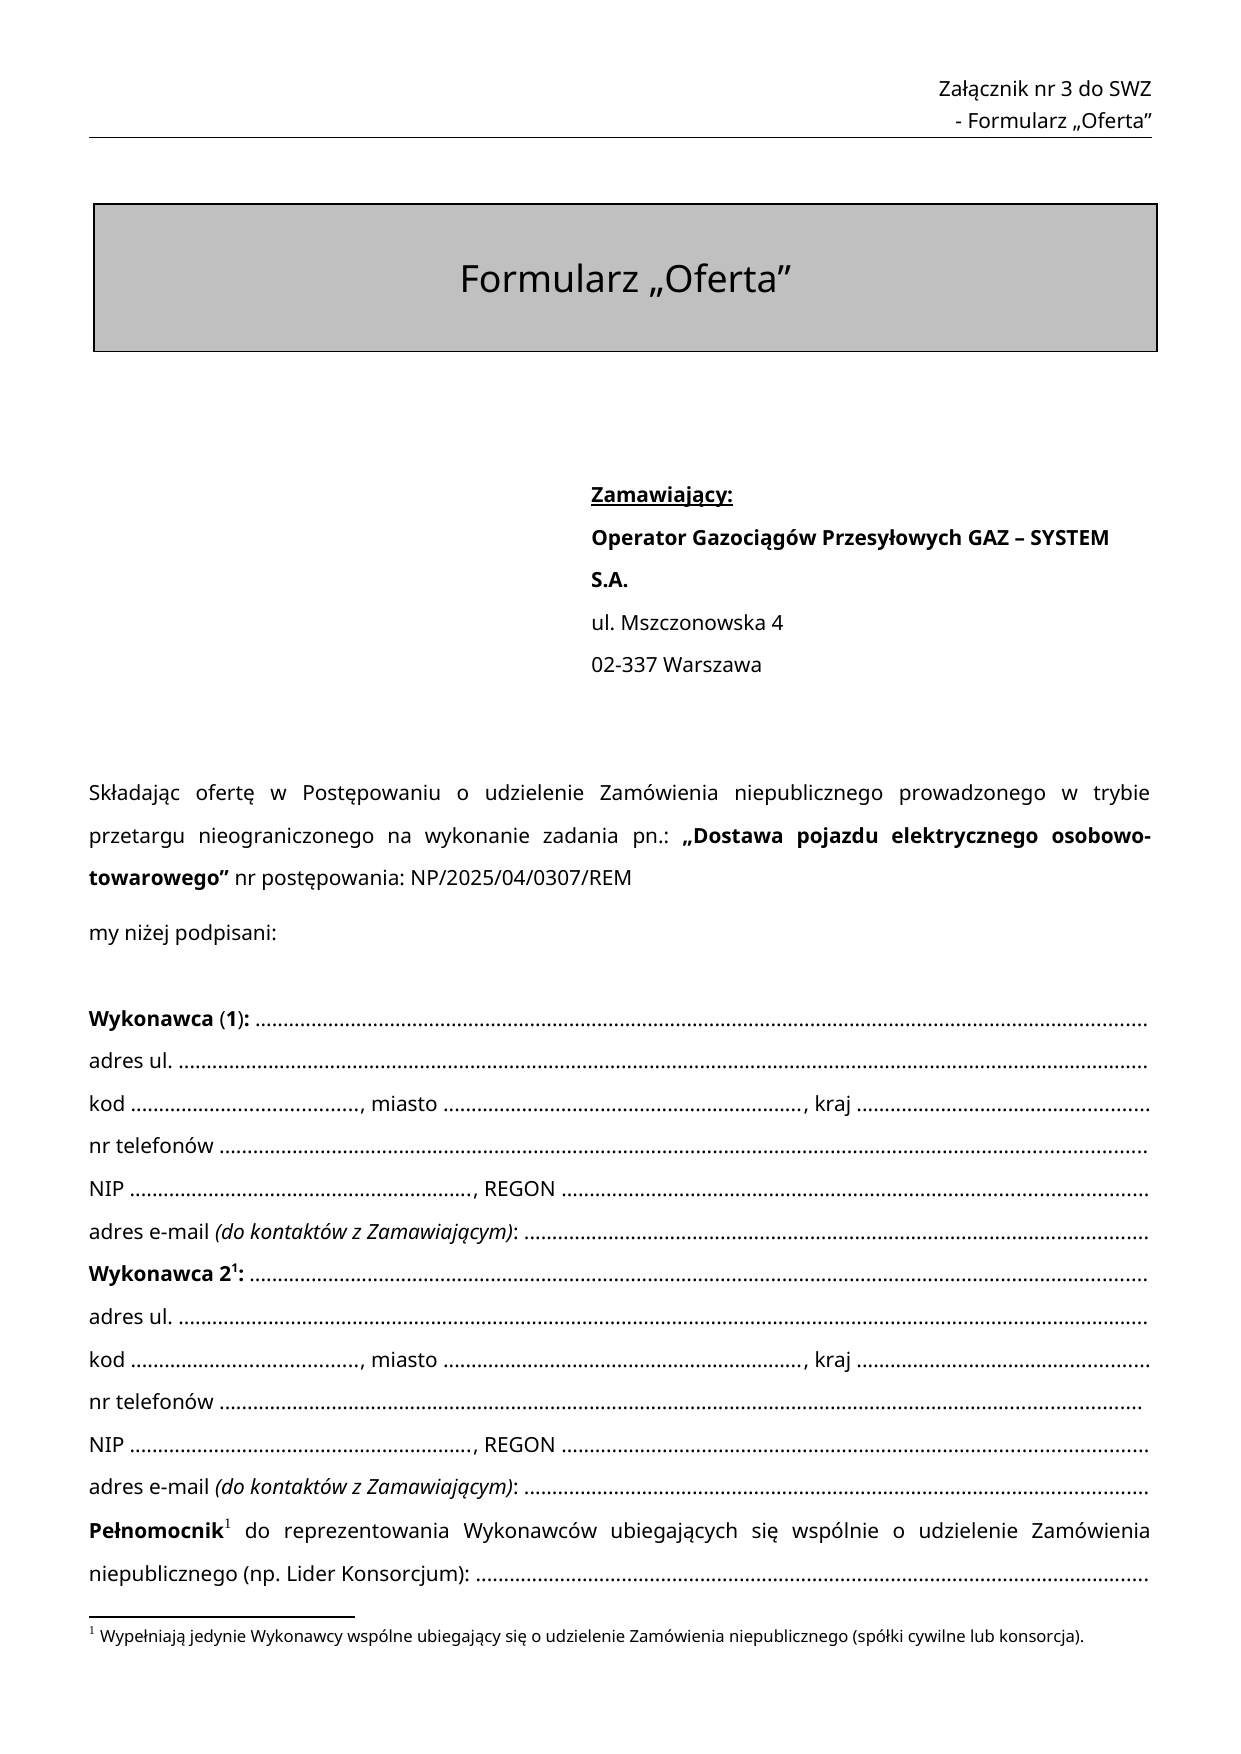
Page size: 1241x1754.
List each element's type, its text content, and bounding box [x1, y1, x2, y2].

text Składając ofertę w Postępowaniu o udzielenie Zamówienia niepublicznego prowadzonego w trybie przetargu nieograniczonego na wykonanie zadania pn.: „Dostawa pojazdu elektrycznego osobowo-towarowego” nr postępowania: NP/2025/04/0307/REM [89, 778, 1152, 892]
text kod , miasto , kraj [89, 1089, 1152, 1117]
text ul. Mszczonowska 4 [591, 608, 1152, 636]
text kod , miasto , kraj [89, 1345, 1152, 1373]
text Operator Gazociągów Przesyłowych GAZ – SYSTEM S.A. [591, 523, 1152, 594]
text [89, 1472, 1152, 1501]
text Pełnomocnik1 do reprezentowania Wykonawców ubiegających się wspólnie o udzielenie Zamówienia niepublicznego (np. Lider Konsorcjum): [89, 1515, 1152, 1587]
table_header Formularz „Oferta” [95, 205, 1156, 351]
text Wykonawca (1): [89, 1004, 1152, 1032]
text 02-337 Warszawa [591, 650, 1152, 679]
text NIP , REGON [89, 1430, 1152, 1458]
text nr telefonów [89, 1387, 1152, 1416]
text adres e-mail (do kontaktów z Zamawiającym): [89, 1217, 1152, 1245]
text Zamawiający: [591, 480, 1152, 508]
text Wykonawca 2: [89, 1259, 1152, 1288]
text adres ul. [89, 1302, 1152, 1331]
text nr telefonów [89, 1132, 1152, 1160]
text adres ul. [89, 1046, 1152, 1075]
text my niżej podpisani: [89, 918, 1152, 947]
text NIP , REGON [89, 1174, 1152, 1203]
